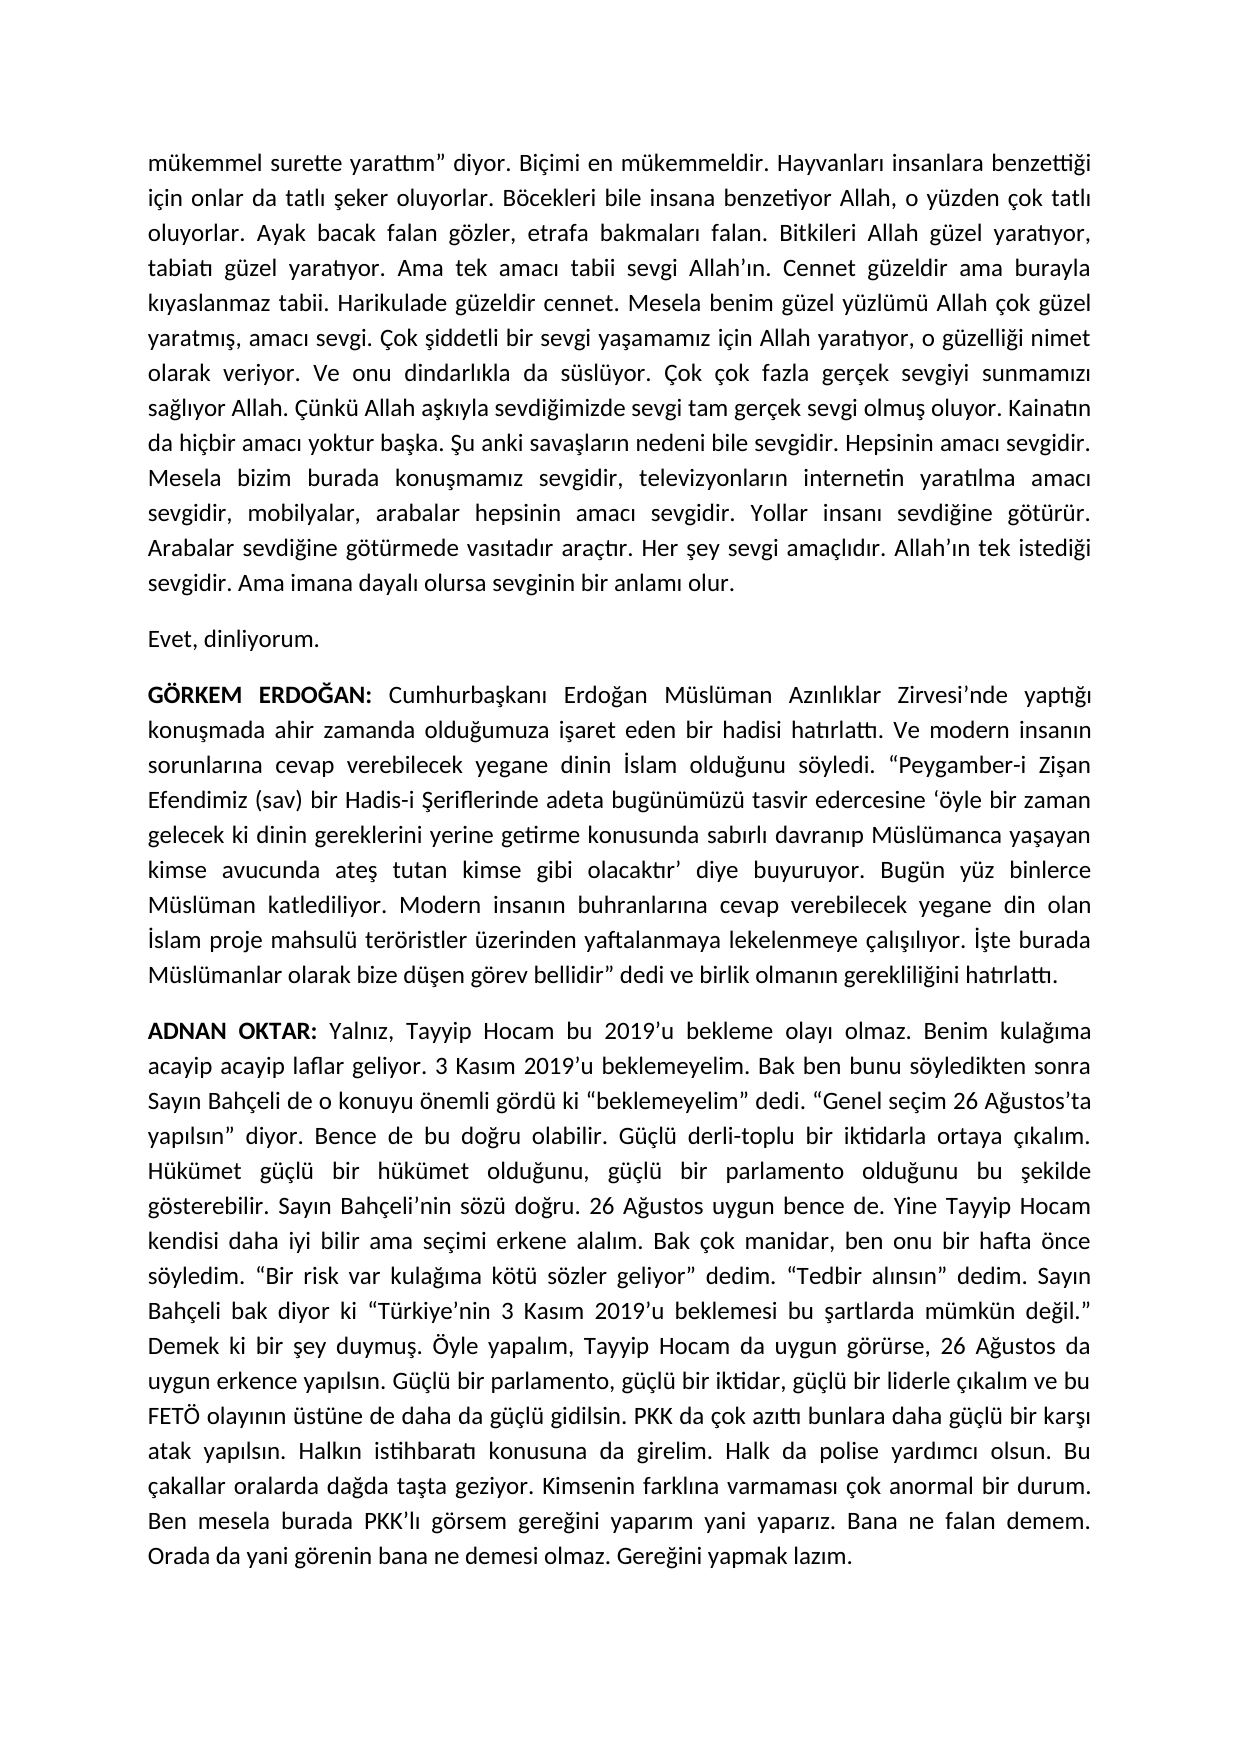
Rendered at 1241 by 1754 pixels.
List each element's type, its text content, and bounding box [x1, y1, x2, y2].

text ADNAN OKTAR: Yalnız, Tayyip Hocam bu 2019’u bekleme olayı olmaz. Benim kulağıma acayip acayip laflar geliyor. 3 Kasım 2019’u beklemeyelim. Bak ben bunu söyledikten sonra Sayın Bahçeli de o konuyu önemli gördü ki “beklemeyelim” dedi. “Genel seçim 26 Ağustos’ta yapılsın” diyor. Bence de bu doğru olabilir. Güçlü derli-toplu bir iktidarla ortaya çıkalım. Hükümet güçlü bir hükümet olduğunu, güçlü bir parlamento olduğunu bu şekilde gösterebilir. Sayın Bahçeli’nin sözü doğru. 26 Ağustos uygun bence de. Yine Tayyip Hocam kendisi daha iyi bilir ama seçimi erkene alalım. Bak çok manidar, ben onu bir hafta önce söyledim. “Bir risk var kulağıma kötü sözler geliyor” dedim. “Tedbir alınsın” dedim. Sayın Bahçeli bak diyor ki “Türkiye’nin 3 Kasım 2019’u beklemesi bu şartlarda mümkün değil.” Demek ki bir şey duymuş. Öyle yapalım, Tayyip Hocam da uygun görürse, 26 Ağustos da uygun erkence yapılsın. Güçlü bir parlamento, güçlü bir iktidar, güçlü bir liderle çıkalım ve bu FETÖ olayının üstüne de daha da güçlü gidilsin. PKK da çok azıttı bunlara daha güçlü bir karşı atak yapılsın. Halkın istihbaratı konusuna da girelim. Halk da polise yardımcı olsun. Bu çakallar oralarda dağda taşta geziyor. Kimsenin farklına varmaması çok anormal bir durum. Ben mesela burada PKK’lı görsem gereğini yaparım yani yaparız. Bana ne falan demem. Orada da yani görenin bana ne demesi olmaz. Gereğini yapmak lazım. [148, 1015, 1093, 1571]
text Evet, dinliyorum. [148, 623, 1093, 654]
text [148, 148, 1093, 598]
text GÖRKEM ERDOĞAN: Cumhurbaşkanı Erdoğan Müslüman Azınlıklar Zirvesi’nde yaptığı konuşmada ahir zamanda olduğumuza işaret eden bir hadisi hatırlattı. Ve modern insanın sorunlarına cevap verebilecek yegane dinin İslam olduğunu söyledi. “Peygamber-i Zişan Efendimiz (sav) bir Hadis-i Şeriflerinde adeta bugünümüzü tasvir edercesine ‘öyle bir zaman gelecek ki dinin gereklerini yerine getirme konusunda sabırlı davranıp Müslümanca yaşayan kimse avucunda ateş tutan kimse gibi olacaktır’ diye buyuruyor. Bugün yüz binlerce Müslüman katlediliyor. Modern insanın buhranlarına cevap verebilecek yegane din olan İslam proje mahsulü teröristler üzerinden yaftalanmaya lekelenmeye çalışılıyor. İşte burada Müslümanlar olarak bize düşen görev bellidir” dedi ve birlik olmanın gerekliliğini hatırlattı. [148, 679, 1093, 990]
